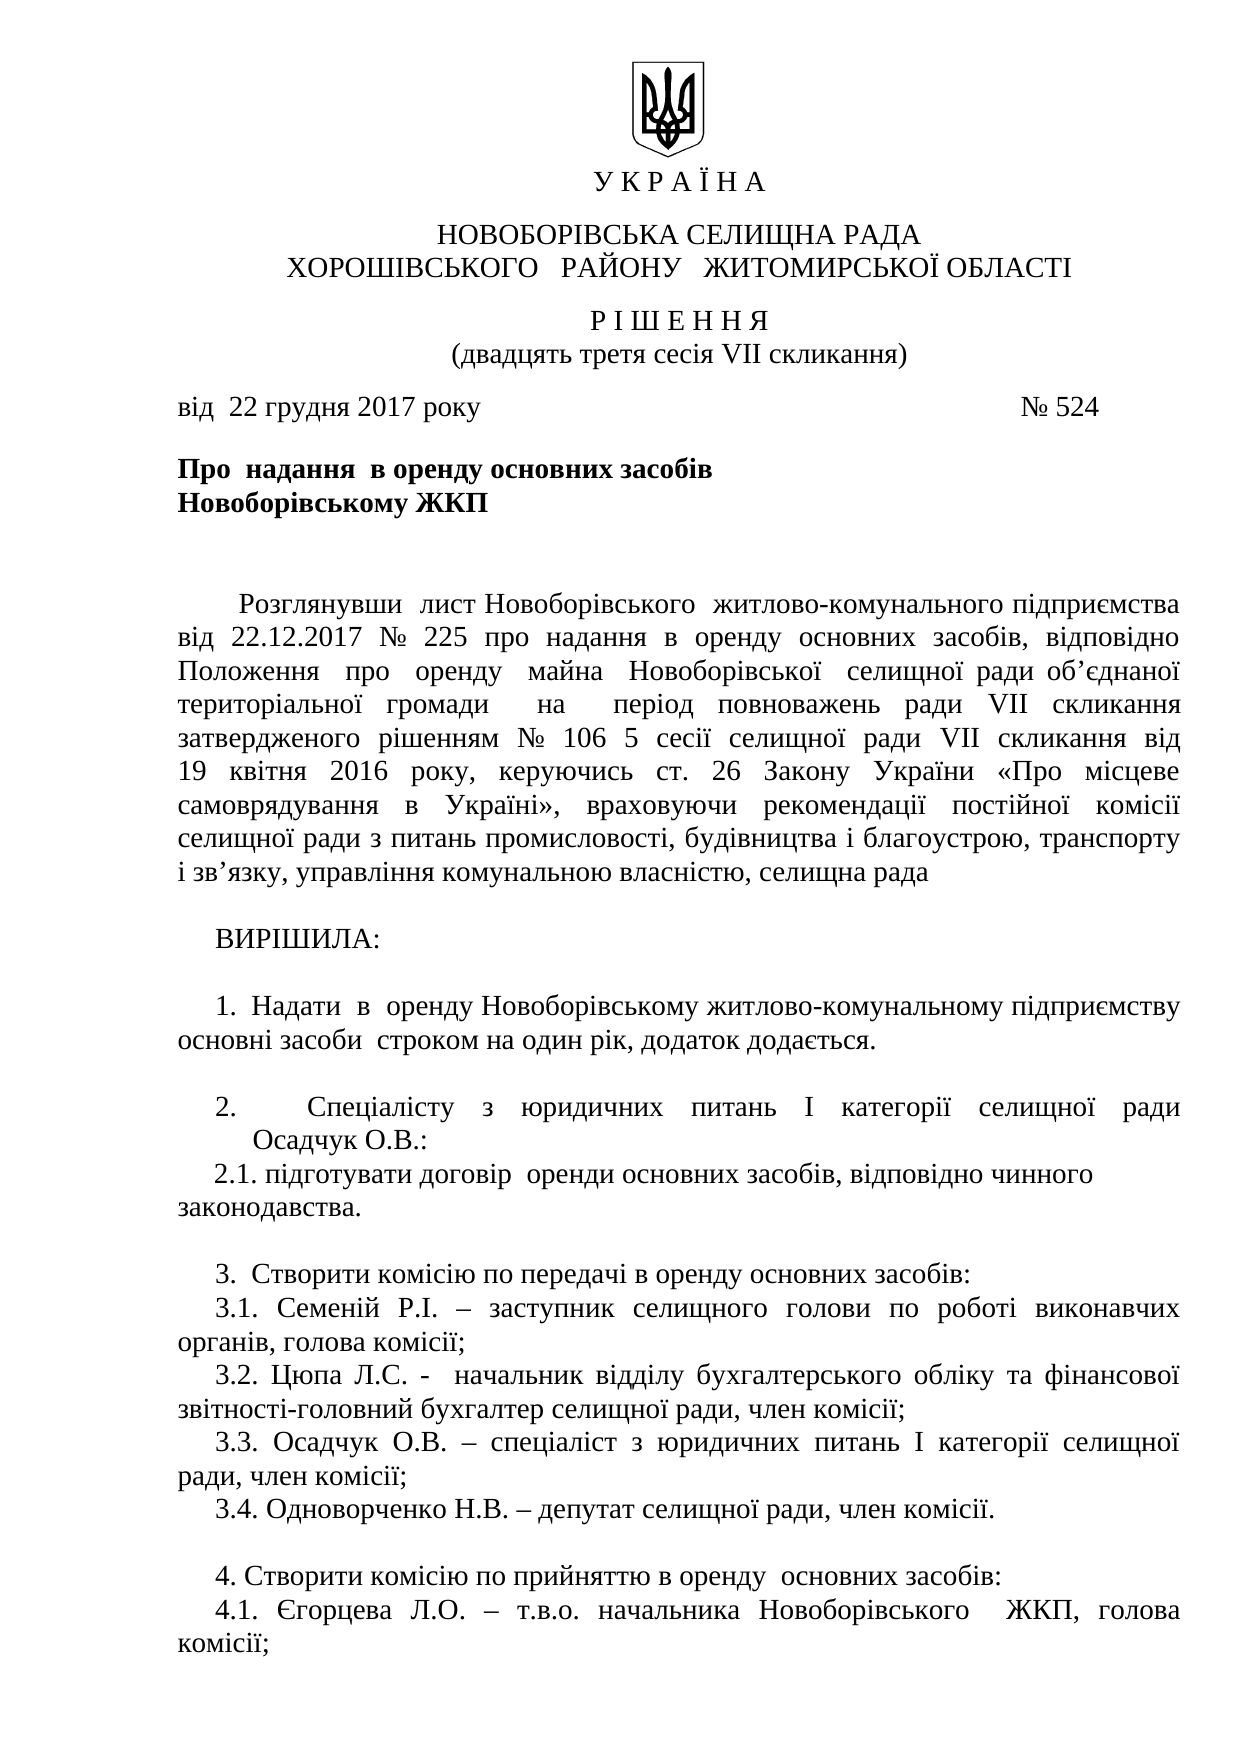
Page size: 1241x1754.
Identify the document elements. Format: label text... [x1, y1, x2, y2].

text 2.1. підготувати договір оренди основних засобів, відповідно чинного [177, 1156, 1181, 1189]
list Спеціалісту з юридичних питань І категорії селищної ради Осадчук О.В.: [215, 1089, 1181, 1156]
text 3.2. Цюпа Л.С. - начальник відділу бухгалтерського обліку та фінансової звітності-головний бухгалтер селищної ради, член комісії; [177, 1357, 1181, 1424]
text Новоборівському ЖКП [177, 485, 1181, 519]
text від 22 грудня 2017 року № 524 [177, 389, 1181, 423]
picture [625, 58, 712, 165]
text ВИРІШИЛА: [177, 921, 1181, 955]
text У К Р А Ї Н А [177, 164, 1181, 198]
text законодавства. [177, 1189, 1181, 1223]
text Про надання в оренду основних засобів [177, 452, 1181, 485]
text ХОРОШІВСЬКОГО РАЙОНУ ЖИТОМИРСЬКОЇ ОБЛАСТІ [177, 250, 1181, 284]
text 3.1. Семеній Р.І. – заступник селищного голови по роботі виконавчих органів, голова комісії; [177, 1290, 1181, 1357]
text (двадцять третя сесія VІI скликання) [177, 337, 1181, 370]
text Розглянувши лист Новоборівського житлово-комунального підприємства від 22.12.2017 № 225 про надання в оренду основних засобів, відповідно Положення про оренду майна Новоборівської селищної ради об’єднаної територіальної громади на період повноважень ради VII скликання затвердженого рішенням № 106 5 сесії селищної ради VII скликання від 19 квітня 2016 року, керуючись ст. 26 Закону України «Про місцеве самоврядування в Україні», враховуючи рекомендації постійної комісії селищної ради з питань промисловості, будівництва і благоустрою, транспорту і зв’язку, управління комунальною власністю, селищна рада [177, 586, 1181, 888]
text 4. Створити комісію по прийняттю в оренду основних засобів: [177, 1558, 1181, 1592]
list Надати в оренду Новоборівському житлово-комунальному підприємству основні засоби строком на один рік, додаток додається. [177, 988, 1181, 1055]
text 3. Створити комісію по передачі в оренду основних засобів: [177, 1257, 1181, 1290]
text 4.1. Єгорцева Л.О. – т.в.о. начальника Новоборівського ЖКП, голова комісії; [177, 1592, 1181, 1659]
text 3.4. Одноворченко Н.В. – депутат селищної ради, член комісії. [177, 1491, 1181, 1525]
text НОВОБОРІВСЬКА СЕЛИЩНА РАДА [177, 217, 1181, 250]
text 3.3. Осадчук О.В. – спеціаліст з юридичних питань І категорії селищної ради, член комісії; [177, 1424, 1181, 1491]
text Р І Ш Е Н Н Я [177, 303, 1181, 337]
